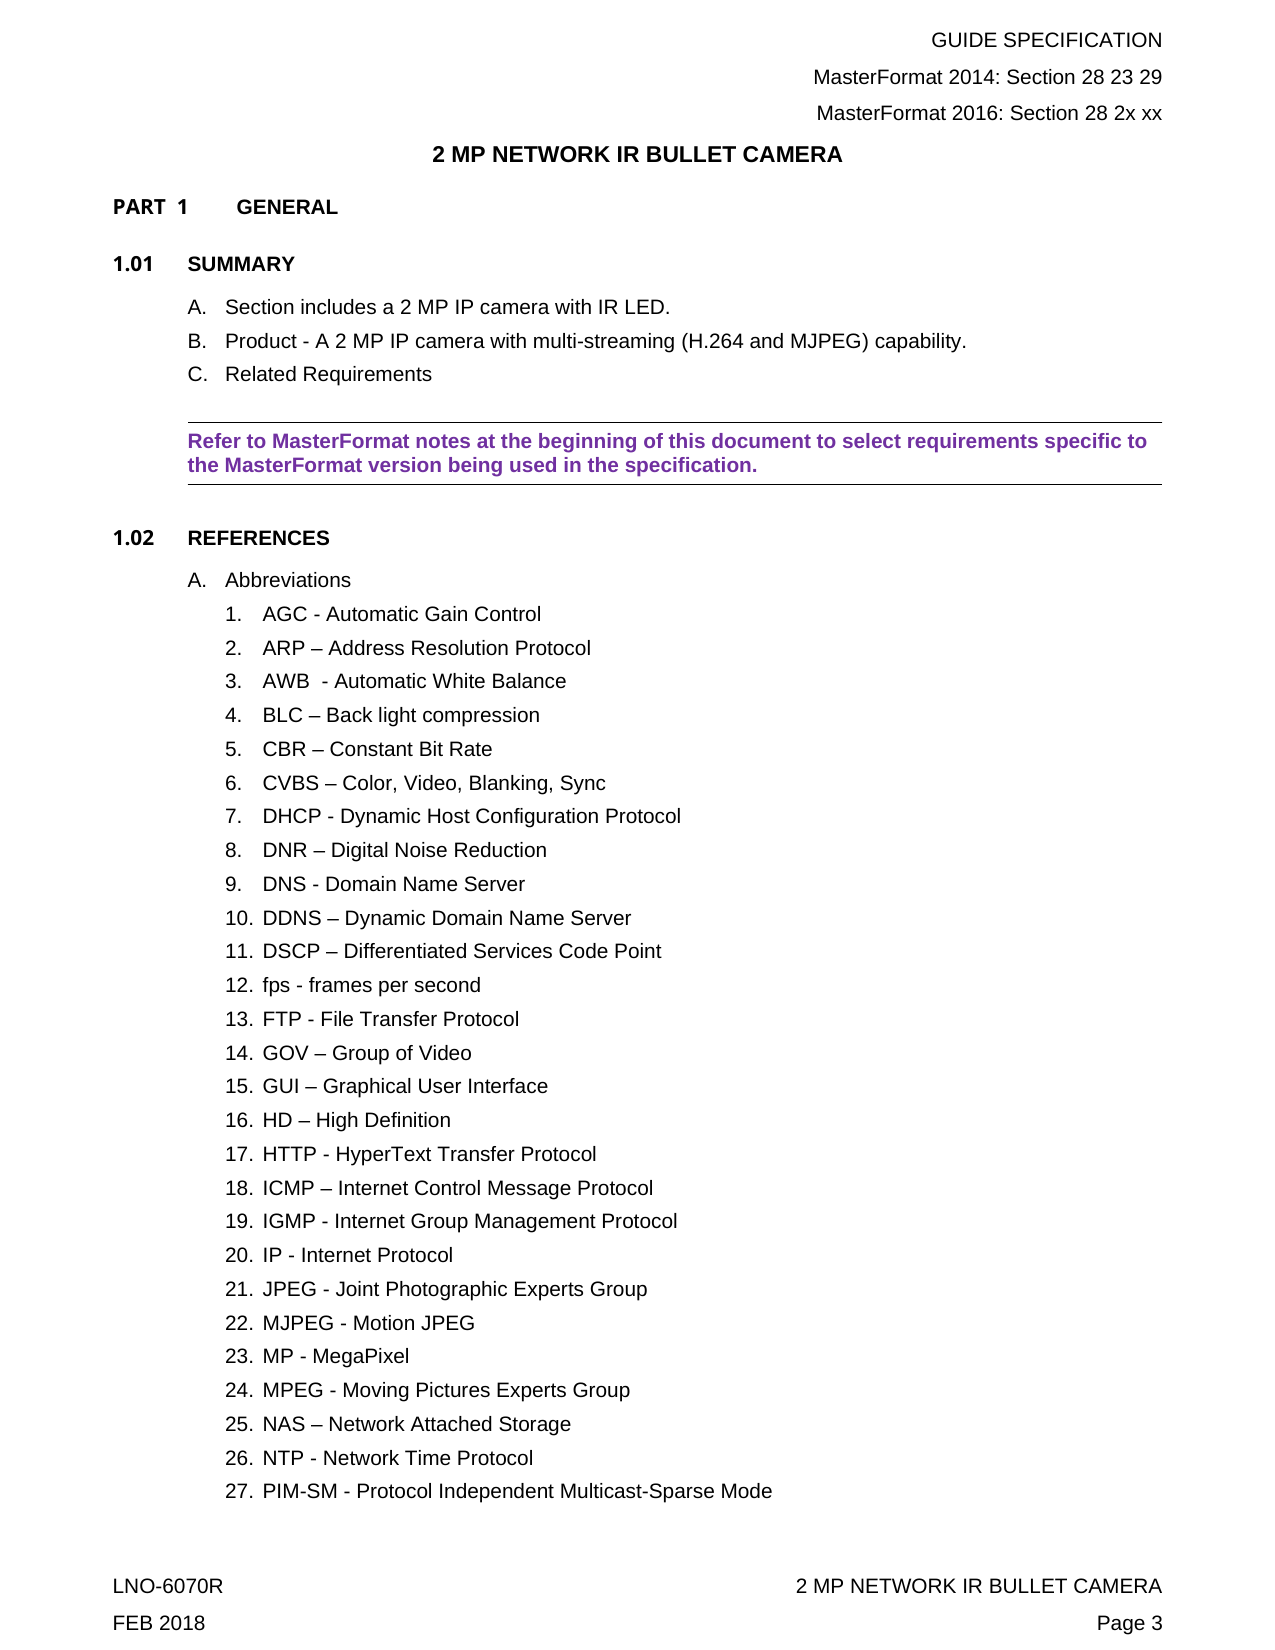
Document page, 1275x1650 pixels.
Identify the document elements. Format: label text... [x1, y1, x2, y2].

list MP - MegaPixel [225, 1344, 1162, 1368]
list Product - A 2 MP IP camera with multi-streaming (H.264 and MJPEG) capability. [187, 328, 1162, 352]
list REFERENCES [112, 523, 1162, 551]
list AGC - Automatic Gain Control [225, 602, 1162, 626]
list JPEG - Joint Photographic Experts Group [225, 1277, 1162, 1301]
list IGMP - Internet Group Management Protocol [225, 1209, 1162, 1233]
list FTP - File Transfer Protocol [225, 1007, 1162, 1031]
list NTP - Network Time Protocol [225, 1446, 1162, 1469]
list GUI – Graphical User Interface [225, 1074, 1162, 1098]
list DDNS – Dynamic Domain Name Server [225, 906, 1162, 929]
list SUMMARY [112, 249, 1162, 278]
list HTTP - HyperText Transfer Protocol [225, 1142, 1162, 1166]
list PIM-SM - Protocol Independent Multicast-Sparse Mode [225, 1479, 1162, 1503]
list MJPEG - Motion JPEG [225, 1311, 1162, 1334]
list DHCP - Dynamic Host Configuration Protocol [225, 804, 1162, 828]
list NAS – Network Attached Storage [225, 1412, 1162, 1436]
list Abbreviations [187, 568, 1162, 592]
list GOV – Group of Video [225, 1041, 1162, 1064]
list IP - Internet Protocol [225, 1243, 1162, 1267]
list DSCP – Differentiated Services Code Point [225, 939, 1162, 963]
list MPEG - Moving Pictures Experts Group [225, 1378, 1162, 1402]
list BLC – Back light compression [225, 703, 1162, 727]
list ICMP – Internet Control Message Protocol [225, 1176, 1162, 1199]
list CBR – Constant Bit Rate [225, 737, 1162, 761]
list HD – High Definition [225, 1108, 1162, 1132]
list CVBS – Color, Video, Blanking, Sync [225, 771, 1162, 794]
list DNS - Domain Name Server [225, 872, 1162, 896]
subtitle Related Requirements [187, 362, 1162, 386]
list GENERAL [112, 192, 1162, 220]
list fps - frames per second [225, 973, 1162, 997]
text Refer to MasterFormat notes at the beginning of this document to select requirements specific to the MasterFormat version being used in the specification. [187, 429, 1162, 477]
list Section includes a 2 MP IP camera with IR LED. [187, 295, 1162, 319]
text 2 MP NETWORK IR BULLET CAMERA [112, 141, 1162, 167]
list DNR – Digital Noise Reduction [225, 838, 1162, 862]
list ARP – Address Resolution Protocol [225, 636, 1162, 659]
list AWB - Automatic White Balance [225, 669, 1162, 693]
